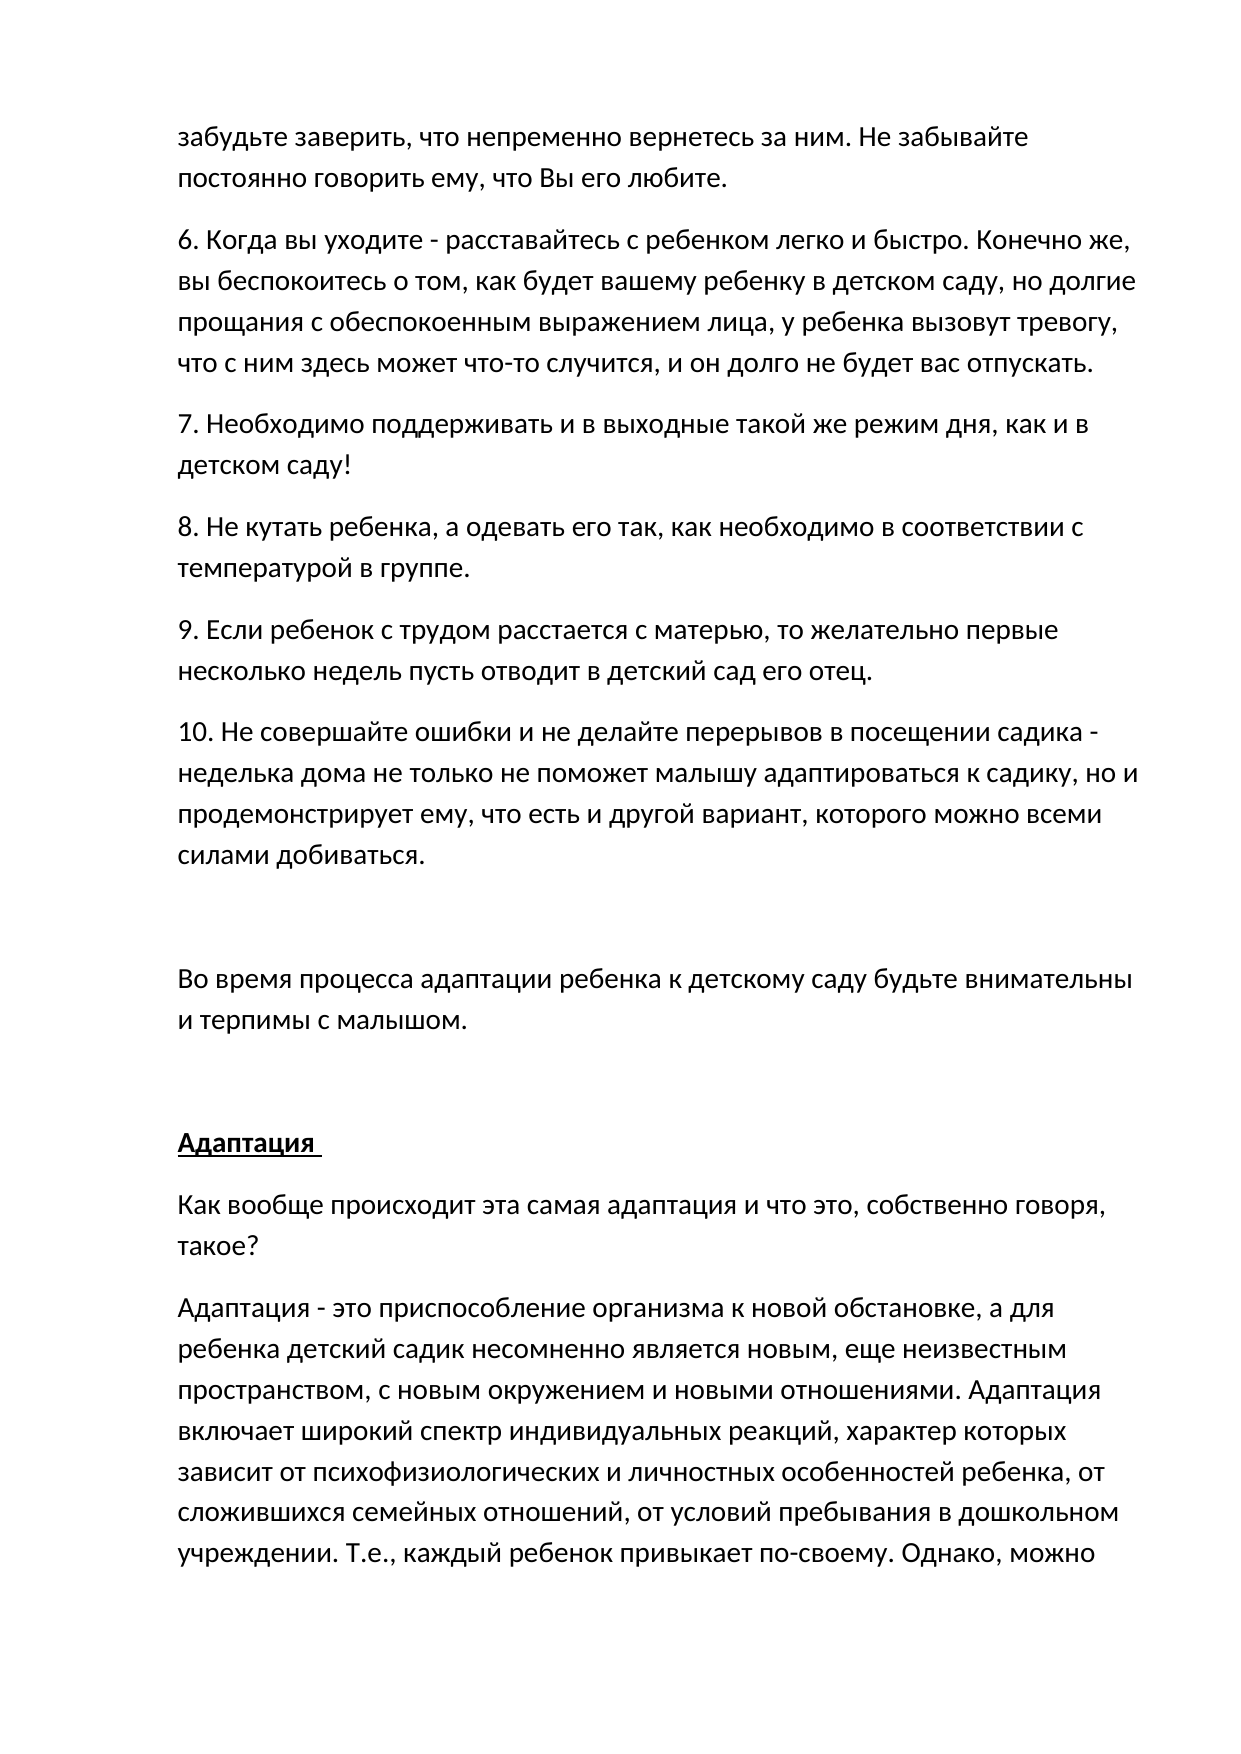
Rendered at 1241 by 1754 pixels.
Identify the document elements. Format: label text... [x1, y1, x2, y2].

text 8. Не кутать ребенка, а одевать его так, как необходимо в соответствии с температурой в группе. [177, 508, 1152, 585]
text 7. Необходимо поддерживать и в выходные такой же режим дня, как и в детском саду! [177, 405, 1152, 482]
text Как вообще происходит эта самая адаптация и что это, собственно говоря, такое? [177, 1186, 1152, 1263]
text 10. Не совершайте ошибки и не делайте перерывов в посещении садика - неделька дома не только не поможет малышу адаптироваться к садику, но и продемонстрирует ему, что есть и другой вариант, которого можно всеми силами добиваться. [177, 713, 1152, 872]
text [177, 118, 1152, 195]
text 6. Когда вы уходите - расставайтесь с ребенком легко и быстро. Конечно же, вы беспокоитесь о том, как будет вашему ребенку в детском саду, но долгие прощания с обеспокоенным выражением лица, у ребенка вызовут тревогу, что с ним здесь может что-то случится, и он долго не будет вас отпускать. [177, 221, 1152, 379]
text Адаптация [177, 1124, 1152, 1160]
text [177, 1289, 1152, 1570]
text 9. Если ребенок с трудом расстается с матерью, то желательно первые несколько недель пусть отводит в детский сад его отец. [177, 611, 1152, 687]
text Во время процесса адаптации ребенка к детскому саду будьте внимательны и терпимы с малышом. [177, 960, 1152, 1036]
